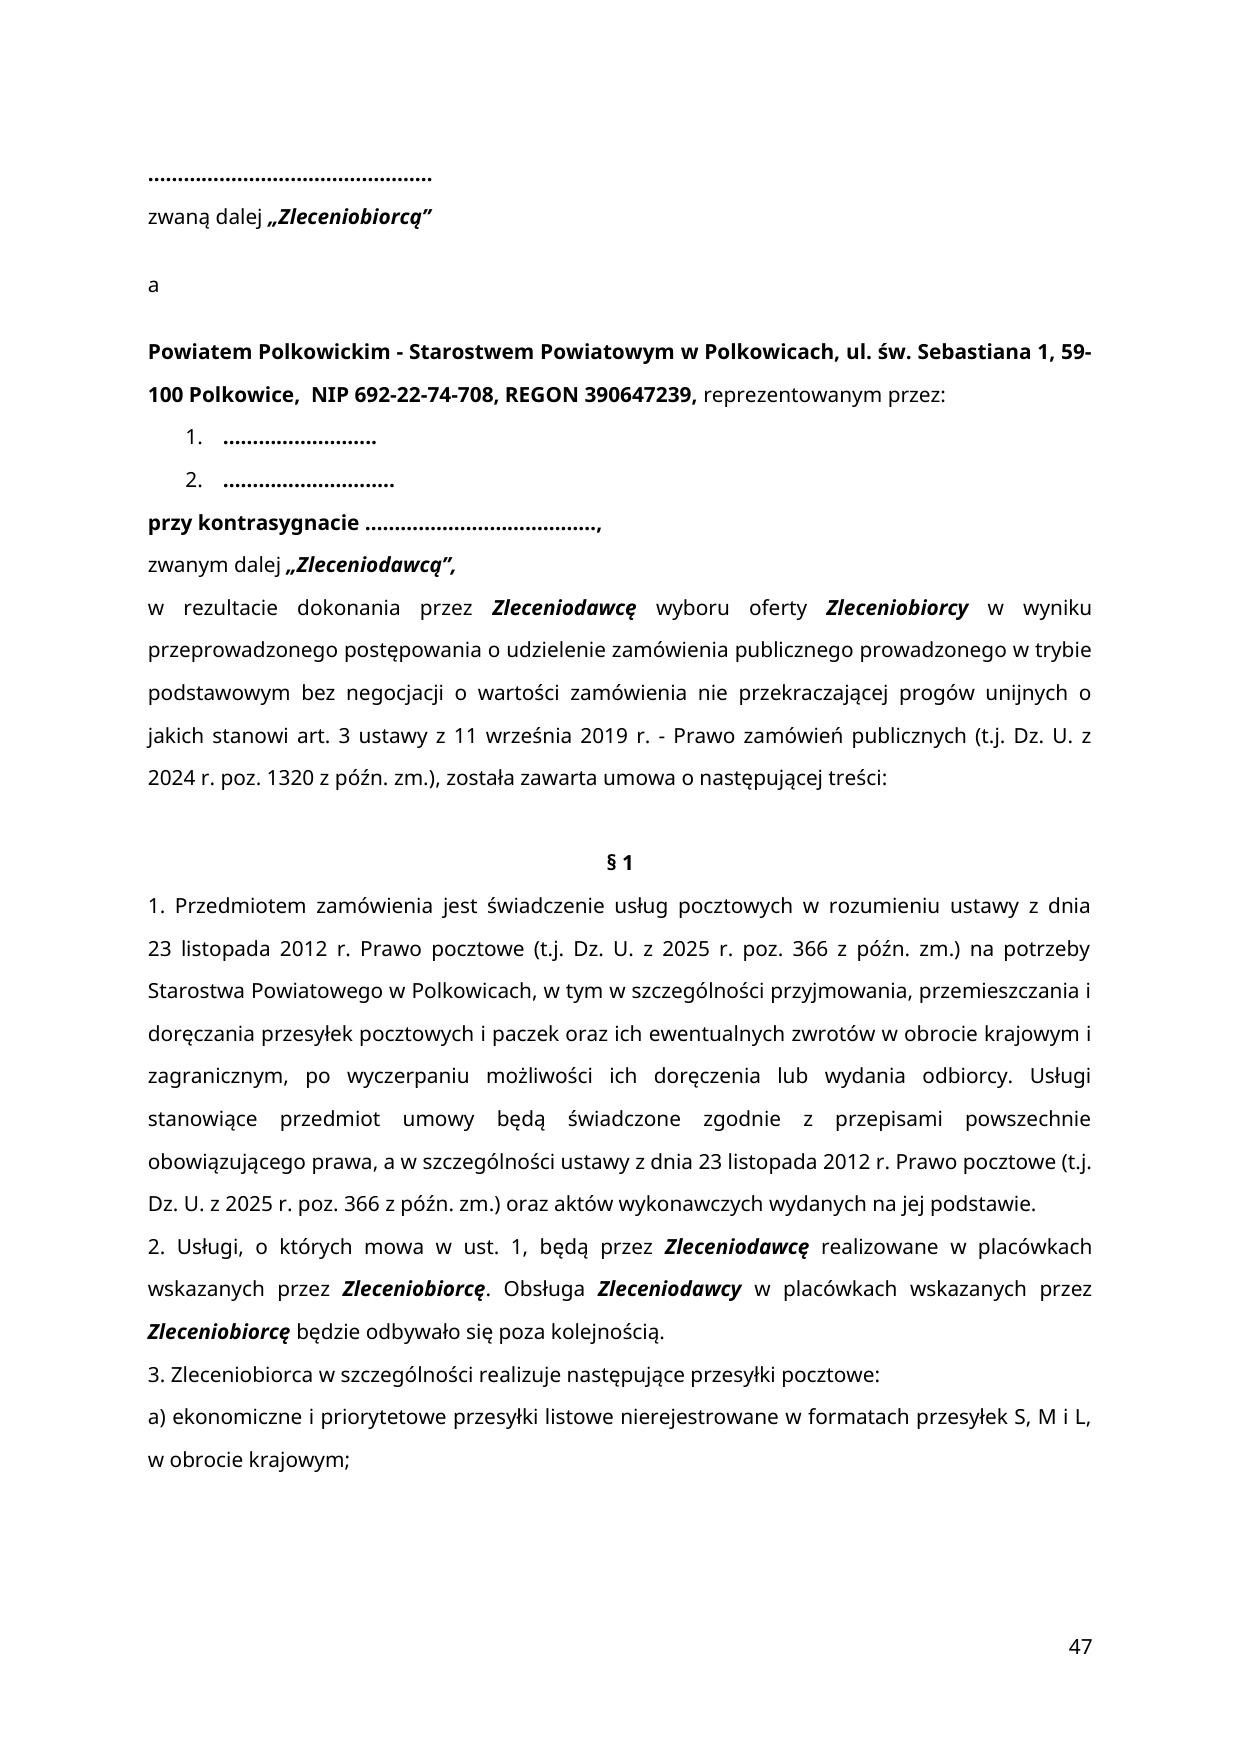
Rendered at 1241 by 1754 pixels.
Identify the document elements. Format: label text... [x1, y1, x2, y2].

text ………………………………………… [148, 159, 1092, 188]
text przy kontrasygnacie …………………………………, [148, 508, 1092, 536]
text 3. Zleceniobiorca w szczególności realizuje następujące przesyłki pocztowe: [148, 1360, 1092, 1388]
list ……………………….. [185, 465, 1092, 493]
text w rezultacie dokonania przez Zleceniodawcę wyboru oferty Zleceniobiorcy w wyniku przeprowadzonego postępowania o udzielenie zamówienia publicznego prowadzonego w trybie podstawowym bez negocjacji o wartości zamówienia nie przekraczającej progów unijnych o jakich stanowi art. 3 ustawy z 11 września 2019 r. - Prawo zamówień publicznych (t.j. Dz. U. z 2024 r. poz. 1320 z późn. zm.), została zawarta umowa o następującej treści: [148, 593, 1092, 792]
text zwaną dalej „Zleceniobiorcą” [148, 202, 1092, 231]
text § 1 [148, 848, 1092, 877]
text zwanym dalej „Zleceniodawcą”, [148, 550, 1092, 579]
text 1. Przedmiotem zamówienia jest świadczenie usług pocztowych w rozumieniu ustawy z dnia 23 listopada 2012 r. Prawo pocztowe (t.j. Dz. U. z 2025 r. poz. 366 z późn. zm.) na potrzeby Starostwa Powiatowego w Polkowicach, w tym w szczególności przyjmowania, przemieszczania i doręczania przesyłek pocztowych i paczek oraz ich ewentualnych zwrotów w obrocie krajowym i zagranicznym, po wyczerpaniu możliwości ich doręczenia lub wydania odbiorcy. Usługi stanowiące przedmiot umowy będą świadczone zgodnie z przepisami powszechnie obowiązującego prawa, a w szczególności ustawy z dnia 23 listopada 2012 r. Prawo pocztowe (t.j. Dz. U. z 2025 r. poz. 366 z późn. zm.) oraz aktów wykonawczych wydanych na jej podstawie. [148, 891, 1092, 1218]
text a [148, 270, 1092, 298]
list …………………….. [185, 422, 1092, 451]
text 2. Usługi, o których mowa w ust. 1, będą przez Zleceniodawcę realizowane w placówkach wskazanych przez Zleceniobiorcę. Obsługa Zleceniodawcy w placówkach wskazanych przez Zleceniobiorcę będzie odbywało się poza kolejnością. [148, 1232, 1092, 1346]
text a) ekonomiczne i priorytetowe przesyłki listowe nierejestrowane w formatach przesyłek S, M i L, w obrocie krajowym; [148, 1402, 1092, 1473]
text Powiatem Polkowickim - Starostwem Powiatowym w Polkowicach, ul. św. Sebastiana 1, 59-100 Polkowice, NIP 692-22-74-708, REGON 390647239, reprezentowanym przez: [148, 337, 1092, 408]
